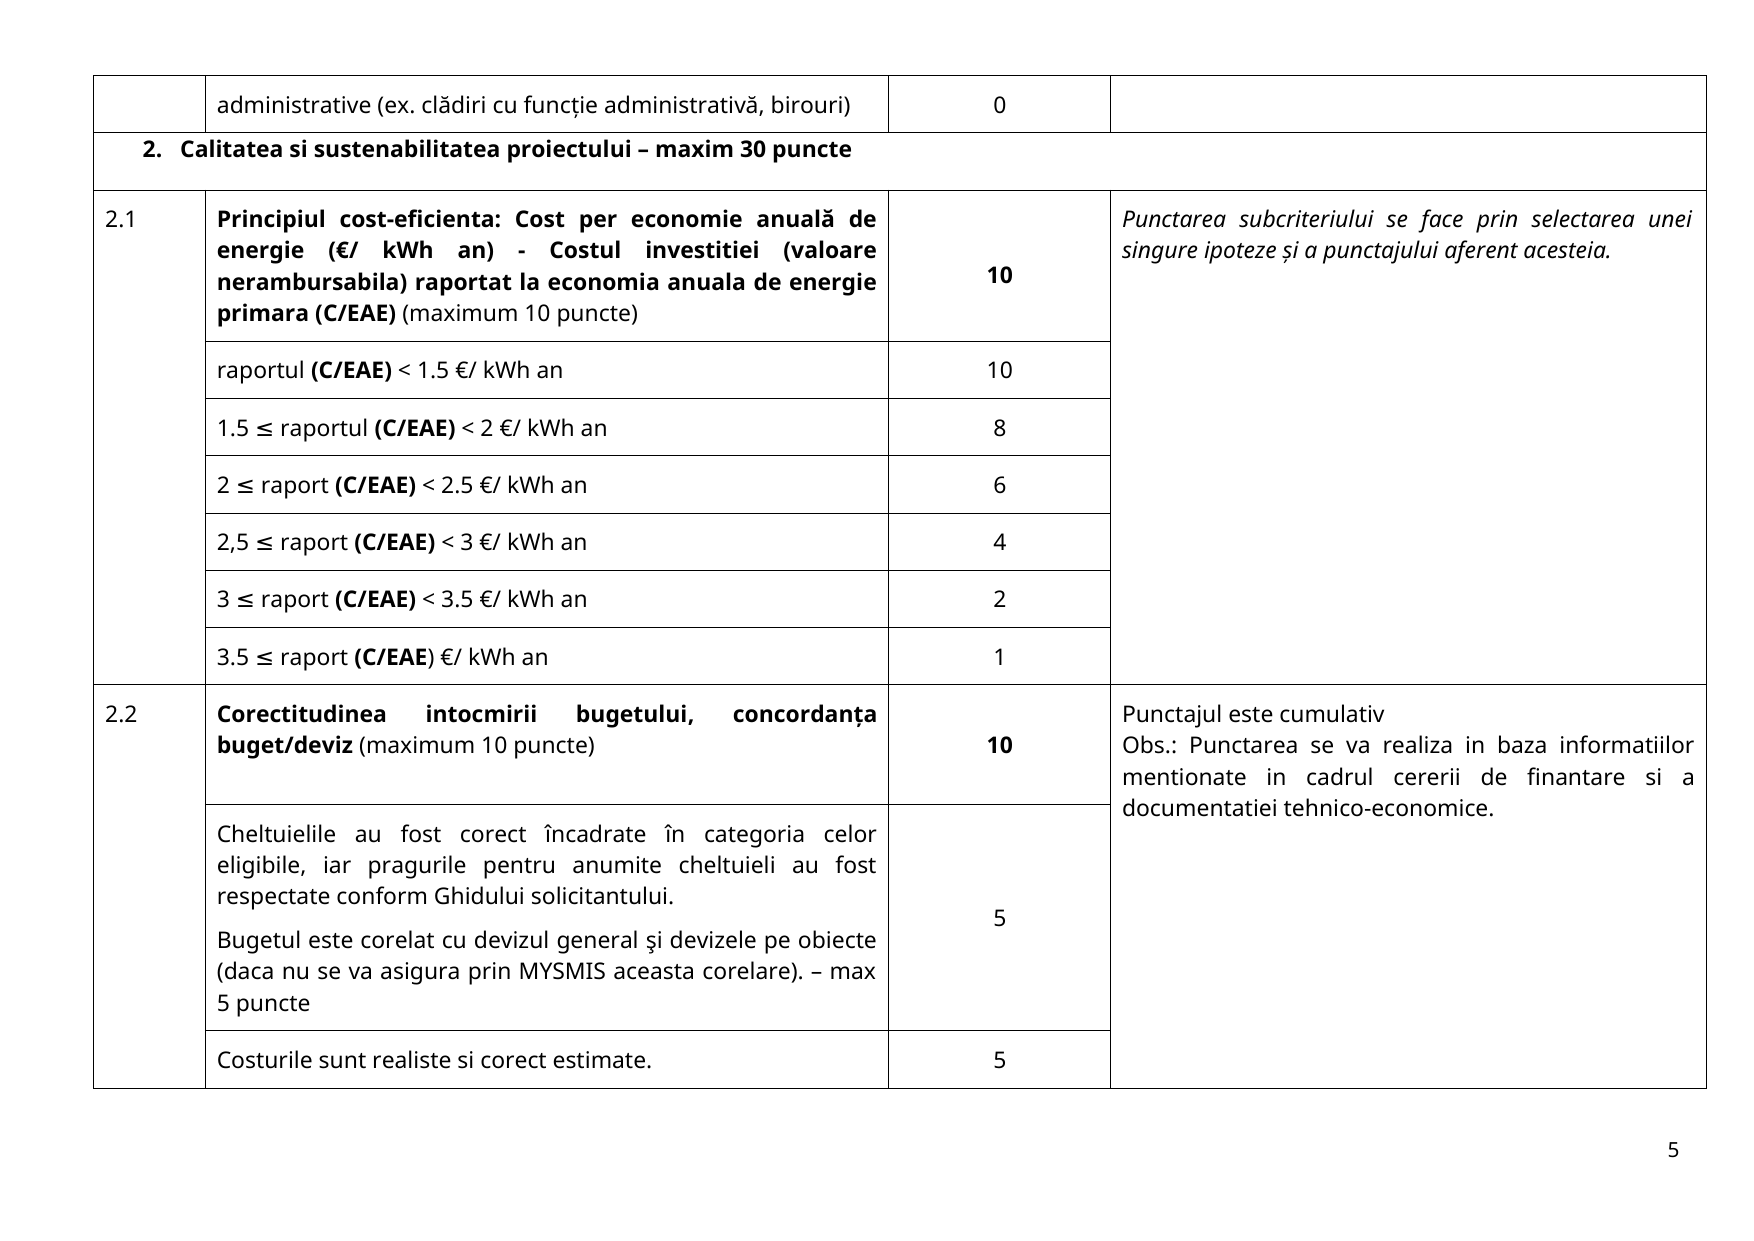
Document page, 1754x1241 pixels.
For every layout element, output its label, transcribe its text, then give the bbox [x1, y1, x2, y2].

table_cell 2.1 [94, 191, 205, 684]
table_cell Cheltuielile au fost corect încadrate în categoria celor eligibile, iar pragurile pentru anumite cheltuieli au fost respectate conform Ghidului solicitantului. Bugetul este corelat cu devizul general şi devizele pe obiecte (daca nu se va asigura prin MYSMIS aceasta corelare). – max 5 puncte [206, 805, 888, 1030]
table_cell Costurile sunt realiste si corect estimate. [206, 1031, 888, 1087]
table_cell 1.5 ≤ raportul (C/EAE) < 2 €/ kWh an [206, 399, 888, 455]
table_cell 10 [889, 685, 1110, 804]
table_cell [94, 76, 205, 132]
table_cell 10 [889, 191, 1110, 341]
table_cell administrative (ex. clădiri cu funcție administrativă, birouri) [206, 76, 888, 132]
table_cell 4 [889, 514, 1110, 570]
table_cell 10 [889, 342, 1110, 398]
table_cell 6 [889, 456, 1110, 512]
table_cell 2,5 ≤ raport (C/EAE) < 3 €/ kWh an [206, 514, 888, 570]
table_cell 2 ≤ raport (C/EAE) < 2.5 €/ kWh an [206, 456, 888, 512]
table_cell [1111, 685, 1706, 1087]
table_cell 1 [889, 628, 1110, 684]
table_cell 2 [889, 571, 1110, 627]
table_cell raportul (C/EAE) < 1.5 €/ kWh an [206, 342, 888, 398]
table_cell Principiul cost-eficienta: Cost per economie anuală de energie (€/ kWh an) - Costul investitiei (valoare nerambursabila) raportat la economia anuala de energie primara (C/EAE) (maximum 10 puncte) [206, 191, 888, 341]
table_cell 3 ≤ raport (C/EAE) < 3.5 €/ kWh an [206, 571, 888, 627]
table_cell 5 [889, 805, 1110, 1030]
table_cell 0 [889, 76, 1110, 132]
table_cell 8 [889, 399, 1110, 455]
table_cell Corectitudinea intocmirii bugetului, concordanța buget/deviz (maximum 10 puncte) [206, 685, 888, 804]
table_cell Calitatea si sustenabilitatea proiectului – maxim 30 puncte [94, 133, 1706, 189]
table_cell 5 [889, 1031, 1110, 1087]
table_cell 2.2 [94, 685, 205, 1087]
table_cell 3.5 ≤ raport (C/EAE) €/ kWh an [206, 628, 888, 684]
table_cell Punctarea subcriteriului se face prin selectarea unei singure ipoteze și a punctajului aferent acesteia. [1111, 191, 1706, 684]
